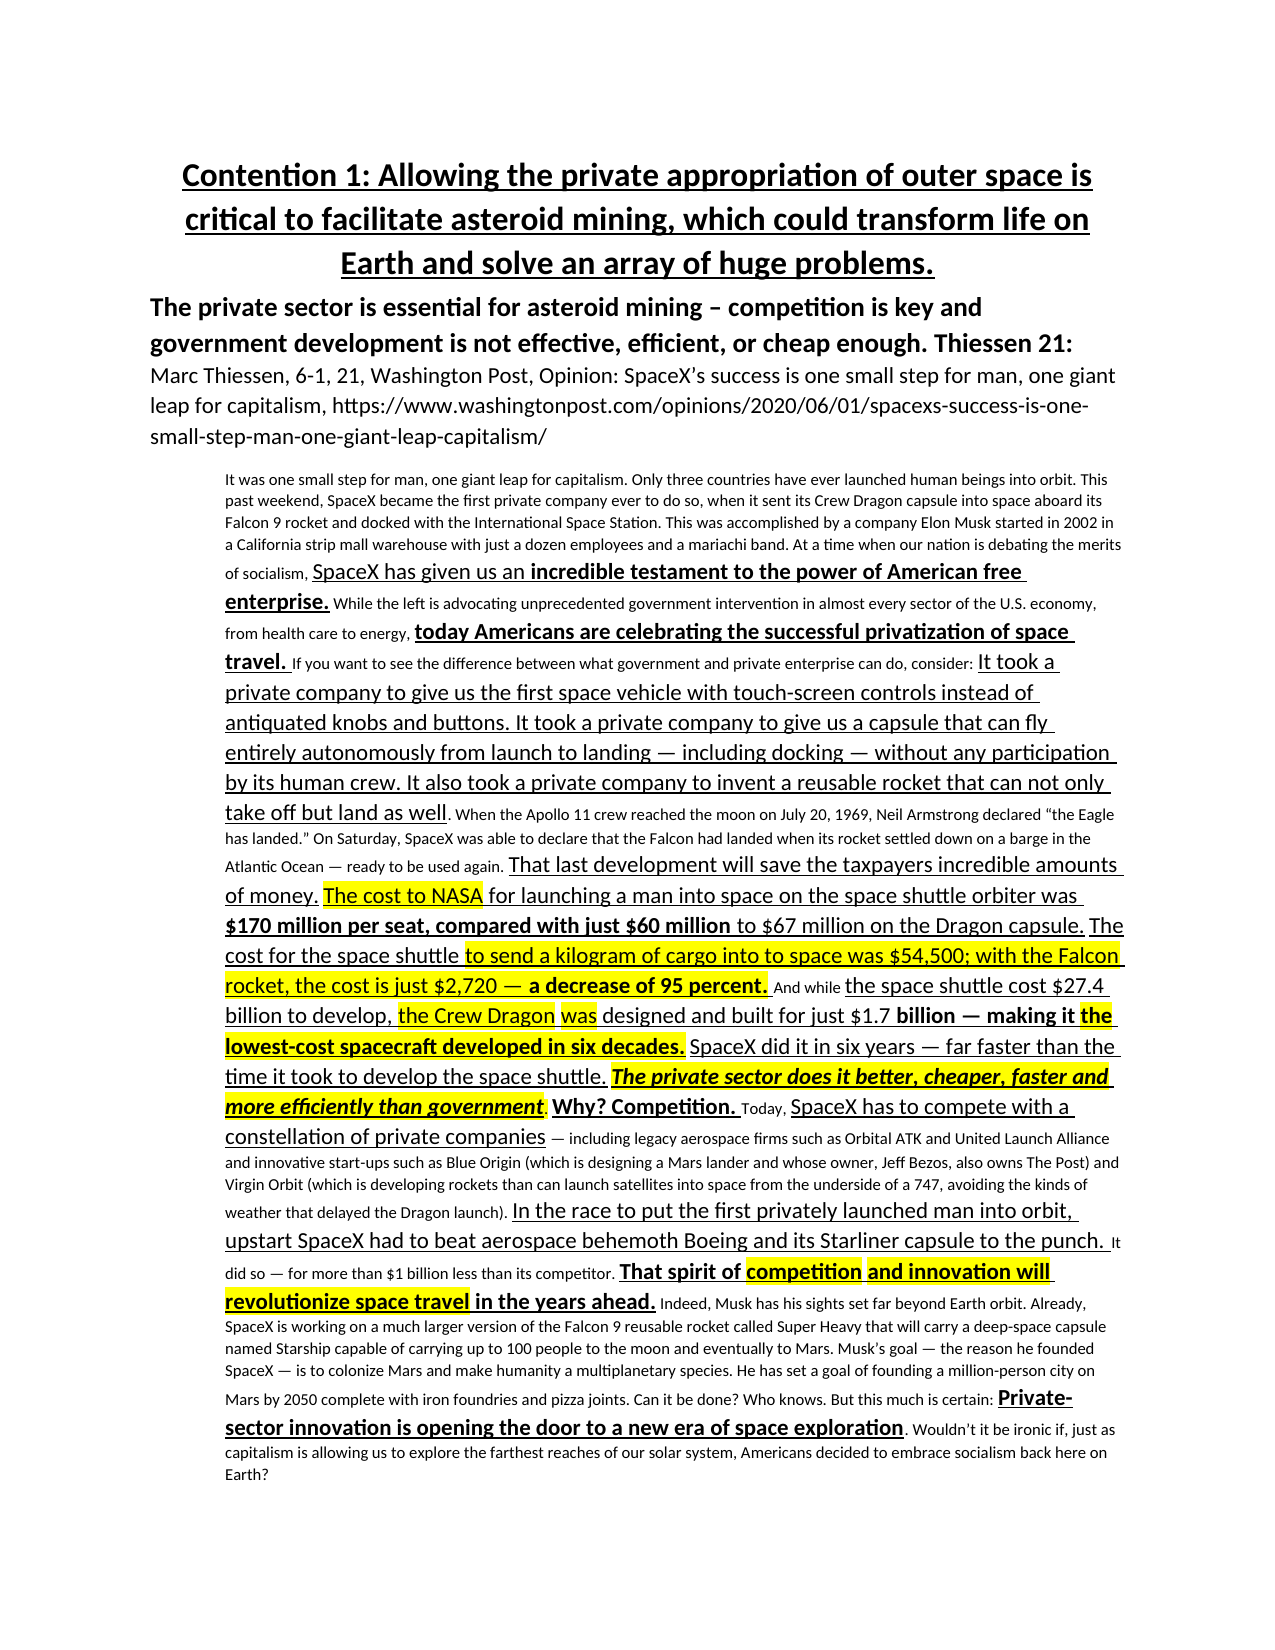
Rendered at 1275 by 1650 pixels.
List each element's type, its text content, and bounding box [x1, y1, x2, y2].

text It was one small step for man, one giant leap for capitalism. Only three countries have ever launched human beings into orbit. This past weekend, SpaceX became the first private company ever to do so, when it sent its Crew Dragon capsule into space aboard its Falcon 9 rocket and docked with the International Space Station. This was accomplished by a company Elon Musk started in 2002 in a California strip mall warehouse with just a dozen employees and a mariachi band. At a time when our nation is debating the merits of socialism, SpaceX has given us an incredible testament to the power of American free enterprise. While the left is advocating unprecedented government intervention in almost every sector of the U.S. economy, from health care to energy, today Americans are celebrating the successful privatization of space travel. If you want to see the difference between what government and private enterprise can do, consider: It took a private company to give us the first space vehicle with touch-screen controls instead of antiquated knobs and buttons. It took a private company to give us a capsule that can fly entirely autonomously from launch to landing — including docking — without any participation by its human crew. It also took a private company to invent a reusable rocket that can not only take off but land as well. When the Apollo 11 crew reached the moon on July 20, 1969, Neil Armstrong declared “the Eagle has landed.” On Saturday, SpaceX was able to declare that the Falcon had landed when its rocket settled down on a barge in the Atlantic Ocean — ready to be used again. That last development will save the taxpayers incredible amounts of money. The cost to NASA for launching a man into space on the space shuttle orbiter was $170 million per seat, compared with just $60 million to $67 million on the Dragon capsule. The cost for the space shuttle to send a kilogram of cargo into to space was $54,500; with the Falcon rocket, the cost is just $2,720 — a decrease of 95 percent. And while the space shuttle cost $27.4 billion to develop, the Crew Dragon was designed and built for just $1.7 billion — making it the lowest-cost spacecraft developed in six decades. SpaceX did it in six years — far faster than the time it took to develop the space shuttle. The private sector does it better, cheaper, faster and more efficiently than government. Why? Competition. Today, SpaceX has to compete with a constellation of private companies — including legacy aerospace firms such as Orbital ATK and United Launch Alliance and innovative start-ups such as Blue Origin (which is designing a Mars lander and whose owner, Jeff Bezos, also owns The Post) and Virgin Orbit (which is developing rockets than can launch satellites into space from the underside of a 747, avoiding the kinds of weather that delayed the Dragon launch). In the race to put the first privately launched man into orbit, upstart SpaceX had to beat aerospace behemoth Boeing and its Starliner capsule to the punch. It did so — for more than $1 billion less than its competitor. That spirit of competition and innovation will revolutionize space travel in the years ahead. Indeed, Musk has his sights set far beyond Earth orbit. Already, SpaceX is working on a much larger version of the Falcon 9 reusable rocket called Super Heavy that will carry a deep-space capsule named Starship capable of carrying up to 100 people to the moon and eventually to Mars. Musk’s goal — the reason he founded SpaceX — is to colonize Mars and make humanity a multiplanetary species. He has set a goal of founding a million-person city on Mars by 2050 complete with iron foundries and pizza joints. Can it be done? Who knows. But this much is certain: Private-sector innovation is opening the door to a new era of space exploration. Wouldn’t it be ironic if, just as capitalism is allowing us to explore the farthest reaches of our solar system, Americans decided to embrace socialism back here on Earth? [225, 967, 1125, 1485]
subtitle Contention 1: Allowing the private appropriation of outer space is critical to facilitate asteroid mining, which could transform life on Earth and solve an array of huge problems. [150, 154, 1125, 283]
text It was one small step for man, one giant leap for capitalism. Only three countries have ever launched human beings into orbit. This past weekend, SpaceX became the first private company ever to do so, when it sent its Crew Dragon capsule into space aboard its Falcon 9 rocket and docked with the International Space Station. This was accomplished by a company Elon Musk started in 2002 in a California strip mall warehouse with just a dozen employees and a mariachi band. At a time when our nation is debating the merits of socialism, SpaceX has given us an incredible testament to the power of American free enterprise. While the left is advocating unprecedented government intervention in almost every sector of the U.S. economy, from health care to energy, today Americans are celebrating the successful privatization of space travel. If you want to see the difference between what government and private enterprise can do, consider: It took a private company to give us the first space vehicle with touch-screen controls instead of antiquated knobs and buttons. It took a private company to give us a capsule that can fly entirely autonomously from launch to landing — including docking — without any participation by its human crew. It also took a private company to invent a reusable rocket that can not only take off but land as well. When the Apollo 11 crew reached the moon on July 20, 1969, Neil Armstrong declared “the Eagle has landed.” On Saturday, SpaceX was able to declare that the Falcon had landed when its rocket settled down on a barge in the Atlantic Ocean — ready to be used again. That last development will save the taxpayers incredible amounts of money. The cost to NASA for launching a man into space on the space shuttle orbiter was $170 million per seat, compared with just $60 million to $67 million on the Dragon capsule. The cost for the space shuttle to send a kilogram of cargo into to space was $54,500; with the Falcon rocket, the cost is just $2,720 — a decrease of 95 percent. And while the space shuttle cost $27.4 billion to develop, the Crew Dragon was designed and built for just $1.7 billion — making it the lowest-cost spacecraft developed in six decades. SpaceX did it in six years — far faster than the time it took to develop the space shuttle. The private sector does it better, cheaper, faster and more efficiently than government. Why? Competition. Today, SpaceX has to compete with a constellation of private companies — including legacy aerospace firms such as Orbital ATK and United Launch Alliance and innovative start-ups such as Blue Origin (which is designing a Mars lander and whose owner, Jeff Bezos, also owns The Post) and Virgin Orbit (which is developing rockets than can launch satellites into space from the underside of a 747, avoiding the kinds of weather that delayed the Dragon launch). In the race to put the first privately launched man into orbit, upstart SpaceX had to beat aerospace behemoth Boeing and its Starliner capsule to the punch. It did so — for more than $1 billion less than its competitor. That spirit of competition and innovation will revolutionize space travel in the years ahead. Indeed, Musk has his sights set far beyond Earth orbit. Already, SpaceX is working on a much larger version of the Falcon 9 reusable rocket called Super Heavy that will carry a deep-space capsule named Starship capable of carrying up to 100 people to the moon and eventually to Mars. Musk’s goal — the reason he founded SpaceX — is to colonize Mars and make humanity a multiplanetary species. He has set a goal of founding a million-person city on Mars by 2050 complete with iron foundries and pizza joints. Can it be done? Who knows. But this much is certain: Private-sector innovation is opening the door to a new era of space exploration. Wouldn’t it be ironic if, just as capitalism is allowing us to explore the farthest reaches of our solar system, Americans decided to embrace socialism back here on Earth? [225, 469, 1125, 965]
text The private sector is essential for asteroid mining – competition is key and government development is not effective, efficient, or cheap enough. Thiessen 21: [150, 290, 1125, 359]
text Marc Thiessen, 6-1, 21, Washington Post, Opinion: SpaceX’s success is one small step for man, one giant leap for capitalism, https://www.washingtonpost.com/opinions/2020/06/01/spacexs-success-is-one-small-step-man-one-giant-leap-capitalism/ [150, 361, 1125, 450]
